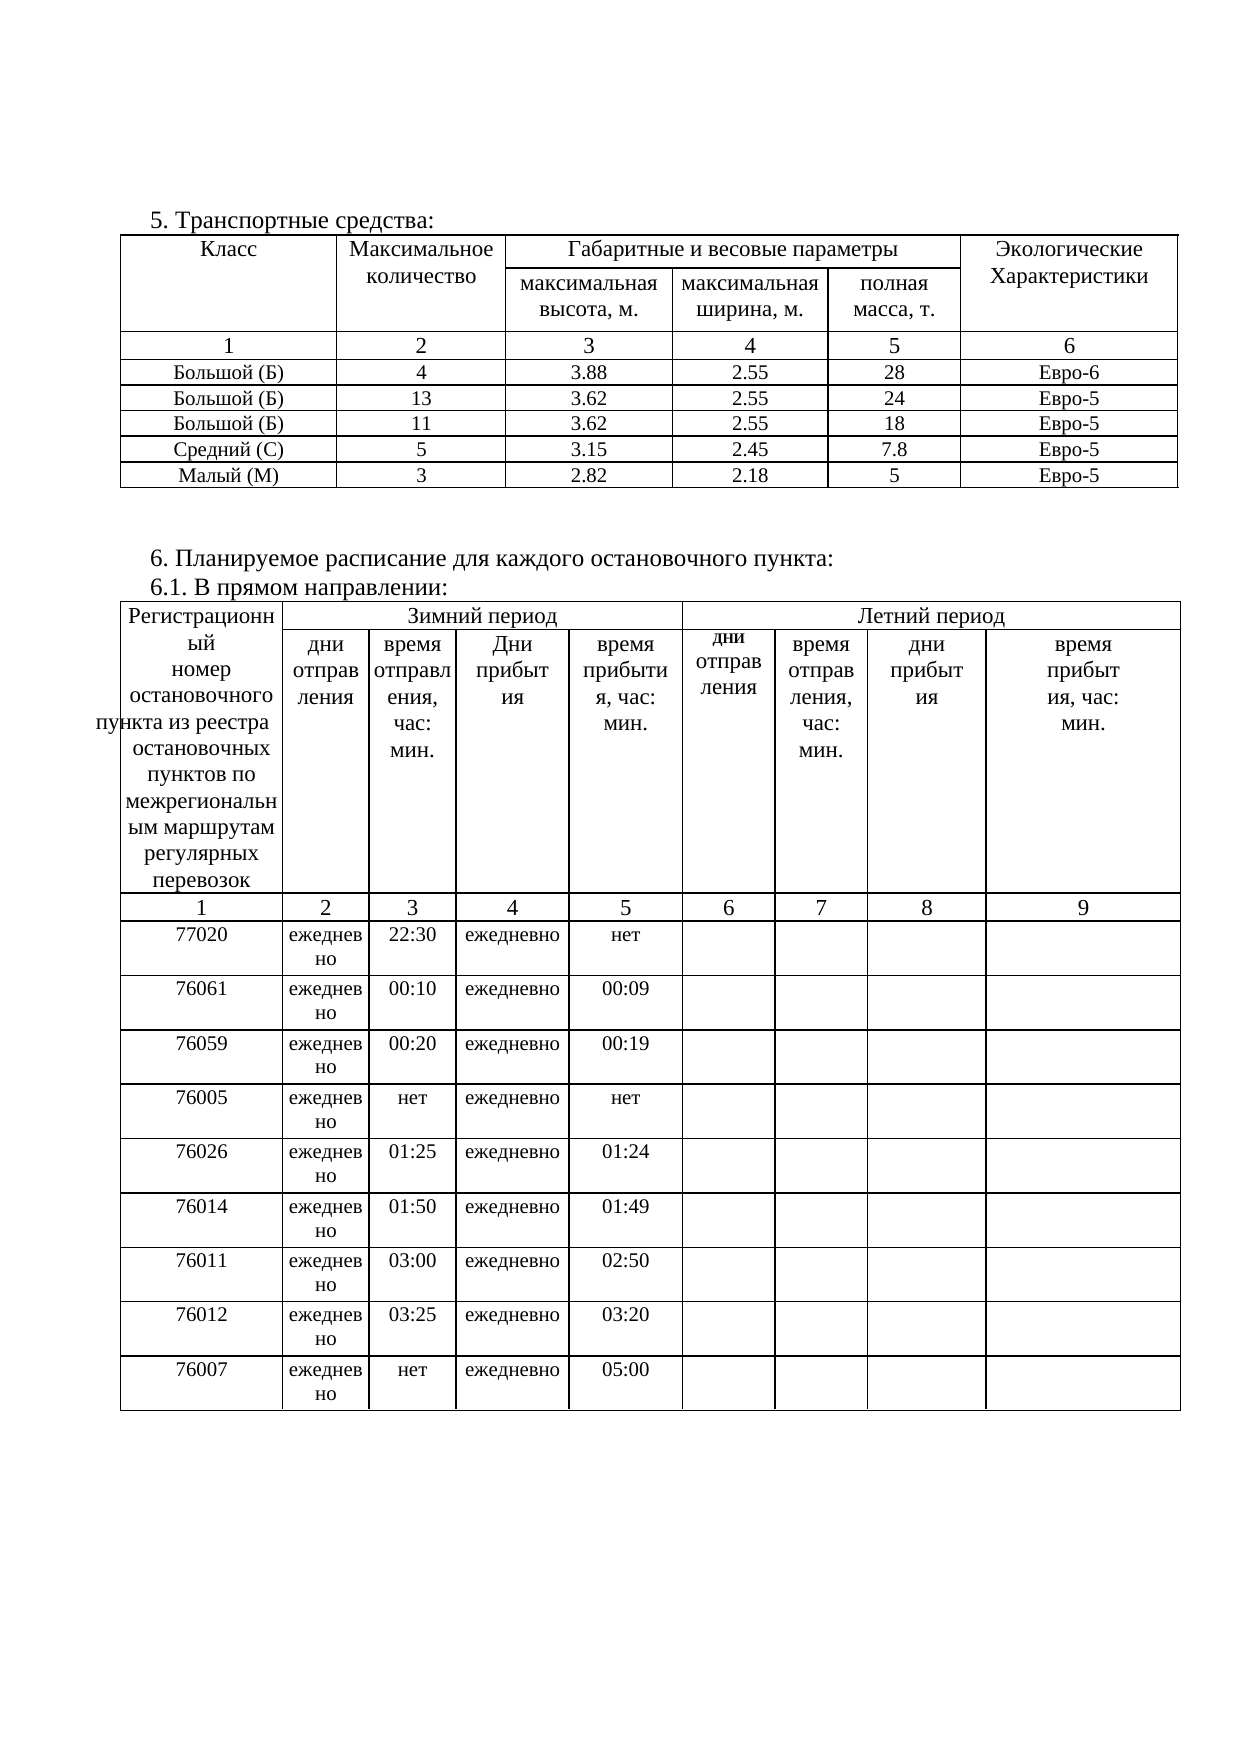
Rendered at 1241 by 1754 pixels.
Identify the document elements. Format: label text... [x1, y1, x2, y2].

table_cell 1 [121, 894, 282, 920]
table_cell 01:50 [370, 1194, 455, 1246]
table_cell [776, 1139, 867, 1192]
table_cell 77020 [121, 922, 282, 974]
table_cell 4 [337, 360, 505, 384]
table_cell ежедневно [283, 1248, 368, 1301]
table_cell Евро-5 [961, 463, 1177, 487]
table_cell 03:00 [370, 1248, 455, 1301]
table_cell ДНИ отправ ления [683, 630, 774, 892]
table_cell ежедневно [457, 922, 568, 974]
table_cell Большой (Б) [121, 411, 336, 435]
table_cell [683, 1357, 774, 1409]
table_cell ежедневно [283, 1139, 368, 1192]
table_cell ежедневно [283, 1194, 368, 1246]
table_cell 00:09 [570, 976, 682, 1029]
table_cell 5 [337, 437, 505, 461]
table_cell 03:20 [570, 1302, 682, 1355]
table_cell 18 [829, 411, 960, 435]
table_cell 2 [337, 332, 505, 358]
table_cell [683, 1139, 774, 1192]
table_cell [868, 1248, 985, 1301]
table_cell нет [370, 1085, 455, 1138]
table_cell 3.15 [506, 437, 672, 461]
table_cell [987, 1248, 1180, 1301]
table_cell нет [570, 1085, 682, 1138]
table_cell ежедневно [283, 1302, 368, 1355]
table_cell [868, 1031, 985, 1083]
table_cell 76059 [121, 1031, 282, 1083]
table_cell 8 [868, 894, 985, 920]
table_cell ежедневно [457, 1248, 568, 1301]
table_cell [987, 1085, 1180, 1138]
table_cell ежедневно [457, 1085, 568, 1138]
table_cell 6 [683, 894, 774, 920]
table_cell 76012 [121, 1302, 282, 1355]
table_cell 2.55 [673, 386, 827, 410]
table_cell 76061 [121, 976, 282, 1029]
table_cell 7 [776, 894, 867, 920]
table_header Регистрационный номер остановочного пункта из реестра остановочных пунктов по межрегиональным маршрутам регулярных перевозок [121, 602, 282, 892]
table_cell [776, 1357, 867, 1409]
table_cell [776, 1031, 867, 1083]
table_cell ежедневно [283, 1031, 368, 1083]
table_cell ежедневно [457, 1357, 568, 1409]
table_cell дни отправ ления [283, 630, 368, 892]
table_cell Евро-5 [961, 411, 1177, 435]
table_cell 01:25 [370, 1139, 455, 1192]
table_cell 13 [337, 386, 505, 410]
table_cell 00:10 [370, 976, 455, 1029]
table_cell 02:50 [570, 1248, 682, 1301]
table_cell 2.18 [673, 463, 827, 487]
table_cell 2.55 [673, 360, 827, 384]
table_cell Большой (Б) [121, 386, 336, 410]
text 5. Транспортные средства: [150, 205, 1090, 234]
table_cell ежедневно [283, 1085, 368, 1138]
table_cell [987, 976, 1180, 1029]
table_header Габаритные и весовые параметры [506, 236, 960, 267]
table_cell [868, 1194, 985, 1246]
table_cell ежедневно [457, 1194, 568, 1246]
table_cell [776, 922, 867, 974]
table_cell [776, 1302, 867, 1355]
table_cell 76005 [121, 1085, 282, 1138]
table_cell [683, 1031, 774, 1083]
table_cell [776, 1085, 867, 1138]
table_cell ежедневно [457, 976, 568, 1029]
table_cell 00:19 [570, 1031, 682, 1083]
table_cell 00:20 [370, 1031, 455, 1083]
table_cell 28 [829, 360, 960, 384]
table_cell максимальная высота, м. [506, 269, 672, 331]
table_cell [987, 1139, 1180, 1192]
table_cell 3 [370, 894, 455, 920]
table_cell 3.62 [506, 386, 672, 410]
table_cell ежедневно [283, 976, 368, 1029]
table_cell [987, 1194, 1180, 1246]
table_cell 76007 [121, 1357, 282, 1409]
table_cell максимальная ширина, м. [673, 269, 827, 331]
table_cell 3 [506, 332, 672, 358]
table_cell 4 [673, 332, 827, 358]
table_cell 2 [283, 894, 368, 920]
table_cell [868, 1085, 985, 1138]
table_cell 3.62 [506, 411, 672, 435]
table_cell 1 [121, 332, 336, 358]
table_cell дни прибыт ия [868, 630, 985, 892]
table_cell Дни прибыт ия [457, 630, 568, 892]
table_cell [987, 922, 1180, 974]
table_header Класс [121, 236, 336, 331]
table_cell время прибыт ия, час: мин. [987, 630, 1180, 892]
table_cell 2.55 [673, 411, 827, 435]
table_cell [776, 1194, 867, 1246]
table_cell Большой (Б) [121, 360, 336, 384]
table_cell 22:30 [370, 922, 455, 974]
table_cell время отправл ения, час: мин. [370, 630, 455, 892]
table_cell [683, 1302, 774, 1355]
table_cell 11 [337, 411, 505, 435]
table_cell [776, 976, 867, 1029]
table_header Экологические Характеристики [961, 236, 1177, 331]
table_cell 76011 [121, 1248, 282, 1301]
table_cell 76014 [121, 1194, 282, 1246]
table_cell ежедневно [283, 1357, 368, 1409]
table_cell [683, 922, 774, 974]
table_cell 4 [457, 894, 568, 920]
table_cell [987, 1302, 1180, 1355]
table_cell Евро-5 [961, 386, 1177, 410]
table_cell 05:00 [570, 1357, 682, 1409]
table_cell 2.82 [506, 463, 672, 487]
table_cell [868, 1139, 985, 1192]
table_cell [683, 1248, 774, 1301]
table_cell 03:25 [370, 1302, 455, 1355]
table_cell 7.8 [829, 437, 960, 461]
table_cell 3 [337, 463, 505, 487]
table_cell [683, 1194, 774, 1246]
table_cell [868, 922, 985, 974]
table_cell нет [370, 1357, 455, 1409]
table_cell 76026 [121, 1139, 282, 1192]
table_cell время прибыти я, час: мин. [570, 630, 682, 892]
table_cell Малый (М) [121, 463, 336, 487]
table_cell [776, 1248, 867, 1301]
table_cell время отправ ления, час: мин. [776, 630, 867, 892]
table_cell 9 [987, 894, 1180, 920]
table_cell 6 [961, 332, 1177, 358]
table_header Летний период [683, 602, 1180, 629]
table_cell ежедневно [457, 1031, 568, 1083]
table_cell 5 [829, 463, 960, 487]
table_cell [987, 1031, 1180, 1083]
table_cell [987, 1357, 1180, 1409]
table_cell ежедневно [457, 1302, 568, 1355]
table_cell нет [570, 922, 682, 974]
table_cell Средний (С) [121, 437, 336, 461]
table_cell 24 [829, 386, 960, 410]
table_cell ежедневно [283, 922, 368, 974]
table_cell [868, 1357, 985, 1409]
table_cell Евро-5 [961, 437, 1177, 461]
table_cell [683, 1085, 774, 1138]
table_cell [868, 976, 985, 1029]
table_cell [868, 1302, 985, 1355]
table_cell Евро-6 [961, 360, 1177, 384]
table_cell 3.88 [506, 360, 672, 384]
table_cell 01:49 [570, 1194, 682, 1246]
table_cell ежедневно [457, 1139, 568, 1192]
table_cell 5 [829, 332, 960, 358]
table_cell 5 [570, 894, 682, 920]
table_cell 2.45 [673, 437, 827, 461]
table_cell 01:24 [570, 1139, 682, 1192]
text 6.1. В прямом направлении: [150, 572, 1090, 601]
text 6. Планируемое расписание для каждого остановочного пункта: [150, 543, 1090, 572]
table_header Максимальное количество [337, 236, 505, 331]
table_cell полная масса, т. [829, 269, 960, 331]
table_header Зимний период [283, 602, 682, 629]
table_cell [683, 976, 774, 1029]
